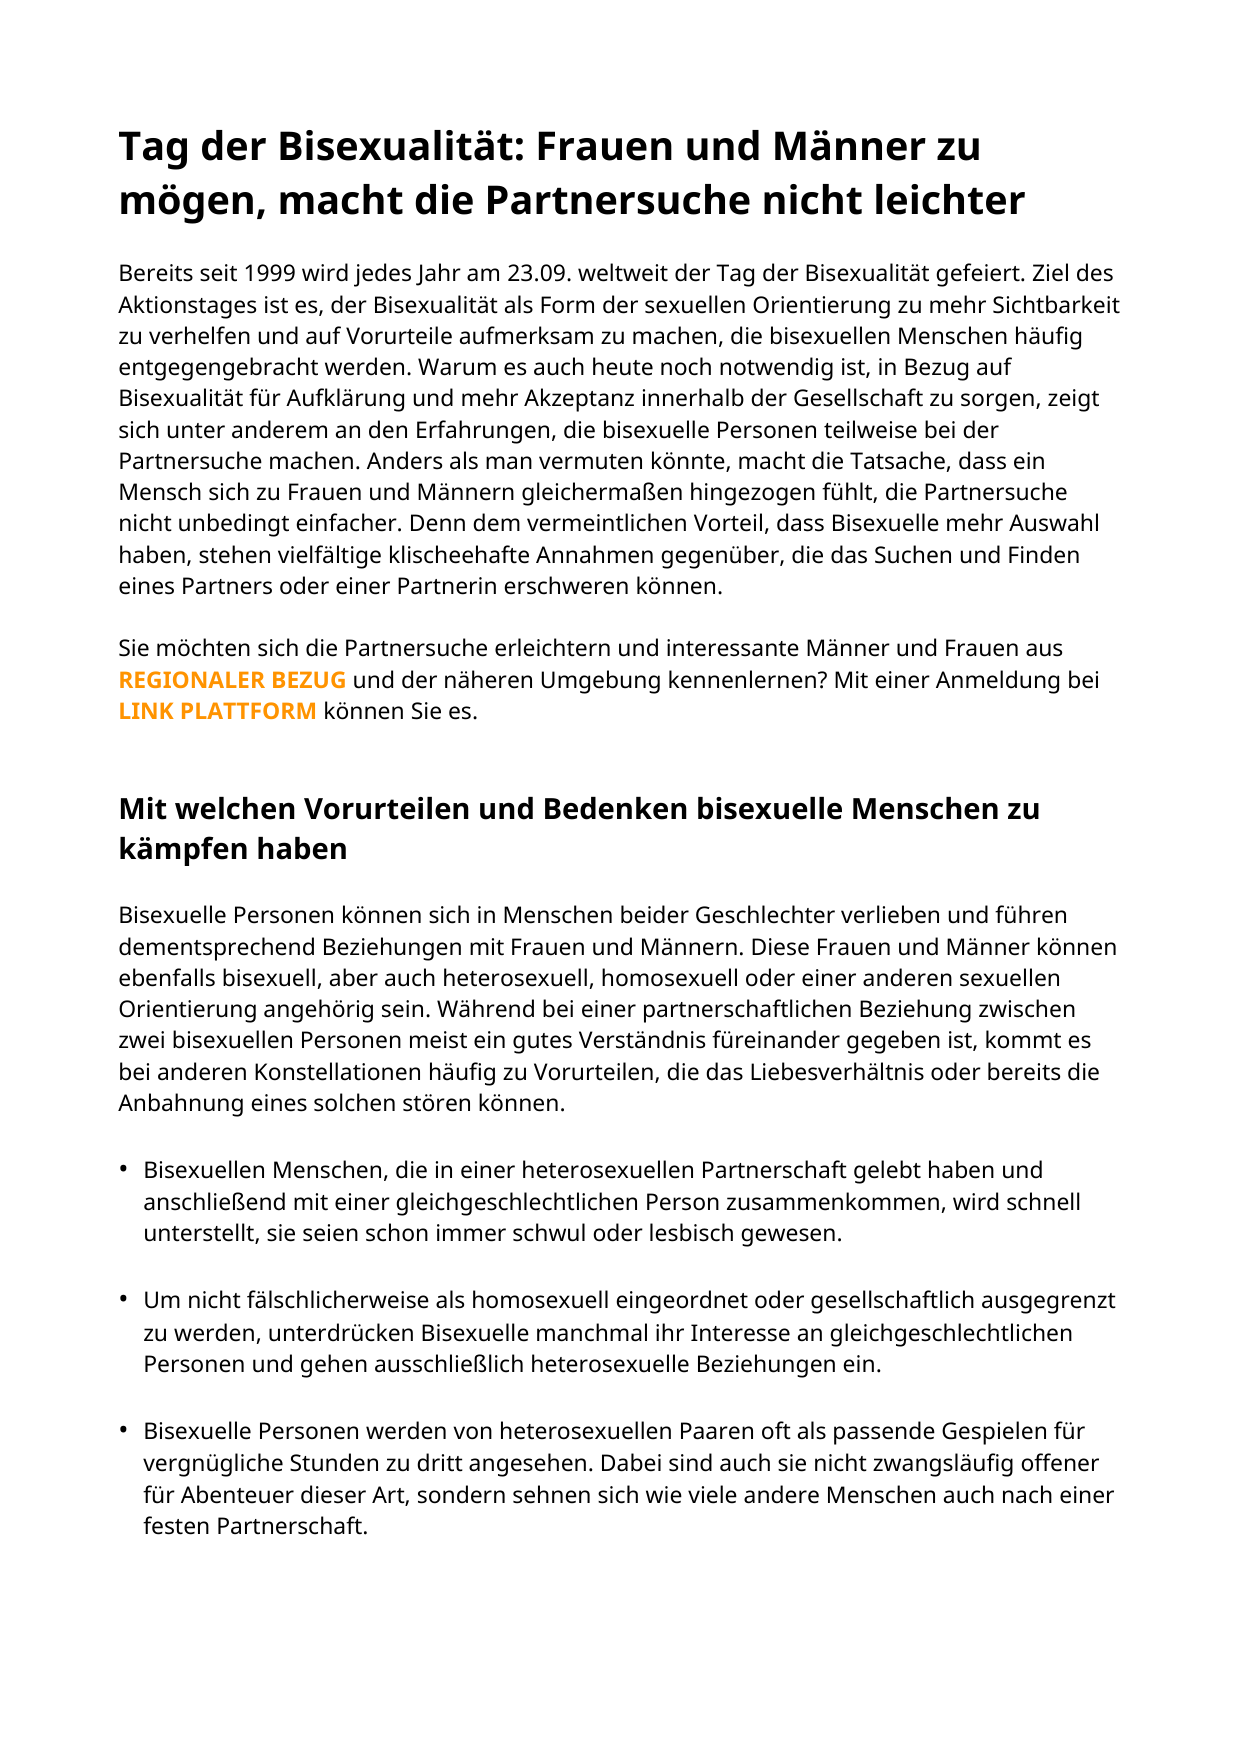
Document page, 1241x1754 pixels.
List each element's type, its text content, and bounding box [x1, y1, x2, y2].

text Sie möchten sich die Partnersuche erleichtern und interessante Männer und Frauen aus REGIONALER BEZUG und der näheren Umgebung kennenlernen? Mit einer Anmeldung bei LINK PLATTFORM können Sie es. [118, 632, 1122, 726]
text Bereits seit 1999 wird jedes Jahr am 23.09. weltweit der Tag der Bisexualität gefeiert. Ziel des Aktionstages ist es, der Bisexualität als Form der sexuellen Orientierung zu mehr Sichtbarkeit zu verhelfen und auf Vorurteile aufmerksam zu machen, die bisexuellen Menschen häufig entgegengebracht werden. Warum es auch heute noch notwendig ist, in Bezug auf Bisexualität für Aufklärung und mehr Akzeptanz innerhalb der Gesellschaft zu sorgen, zeigt sich unter anderem an den Erfahrungen, die bisexuelle Personen teilweise bei der Partnersuche machen. Anders als man vermuten könnte, macht die Tatsache, dass ein Mensch sich zu Frauen und Männern gleichermaßen hingezogen fühlt, die Partnersuche nicht unbedingt einfacher. Denn dem vermeintlichen Vorteil, dass Bisexuelle mehr Auswahl haben, stehen vielfältige klischeehafte Annahmen gegenüber, die das Suchen und Finden eines Partners oder einer Partnerin erschweren können. [118, 257, 1122, 601]
list Bisexuellen Menschen, die in einer heterosexuellen Partnerschaft gelebt haben und anschließend mit einer gleichgeschlechtlichen Person zusammenkommen, wird schnell unterstellt, sie seien schon immer schwul oder lesbisch gewesen. [118, 1149, 1122, 1248]
list Um nicht fälschlicherweise als homosexuell eingeordnet oder gesellschaftlich ausgegrenzt zu werden, unterdrücken Bisexuelle manchmal ihr Interesse an gleichgeschlechtlichen Personen und gehen ausschließlich heterosexuelle Beziehungen ein. [118, 1280, 1122, 1379]
list Bisexuelle Personen werden von heterosexuellen Paaren oft als passende Gespielen für vergnügliche Stunden zu dritt angesehen. Dabei sind auch sie nicht zwangsläufig offener für Abenteuer dieser Art, sondern sehnen sich wie viele andere Menschen auch nach einer festen Partnerschaft. [118, 1410, 1122, 1541]
text Mit welchen Vorurteilen und Bedenken bisexuelle Menschen zu kämpfen haben [118, 788, 1122, 868]
text Bisexuelle Personen können sich in Menschen beider Geschlechter verlieben und führen dementsprechend Beziehungen mit Frauen und Männern. Diese Frauen und Männer können ebenfalls bisexuell, aber auch heterosexuell, homosexuell oder einer anderen sexuellen Orientierung angehörig sein. Während bei einer partnerschaftlichen Beziehung zwischen zwei bisexuellen Personen meist ein gutes Verständnis füreinander gegeben ist, kommt es bei anderen Konstellationen häufig zu Vorurteilen, die das Liebesverhältnis oder bereits die Anbahnung eines solchen stören können. [118, 899, 1122, 1118]
text Tag der Bisexualität: Frauen und Männer zu mögen, macht die Partnersuche nicht leichter [118, 118, 1122, 226]
